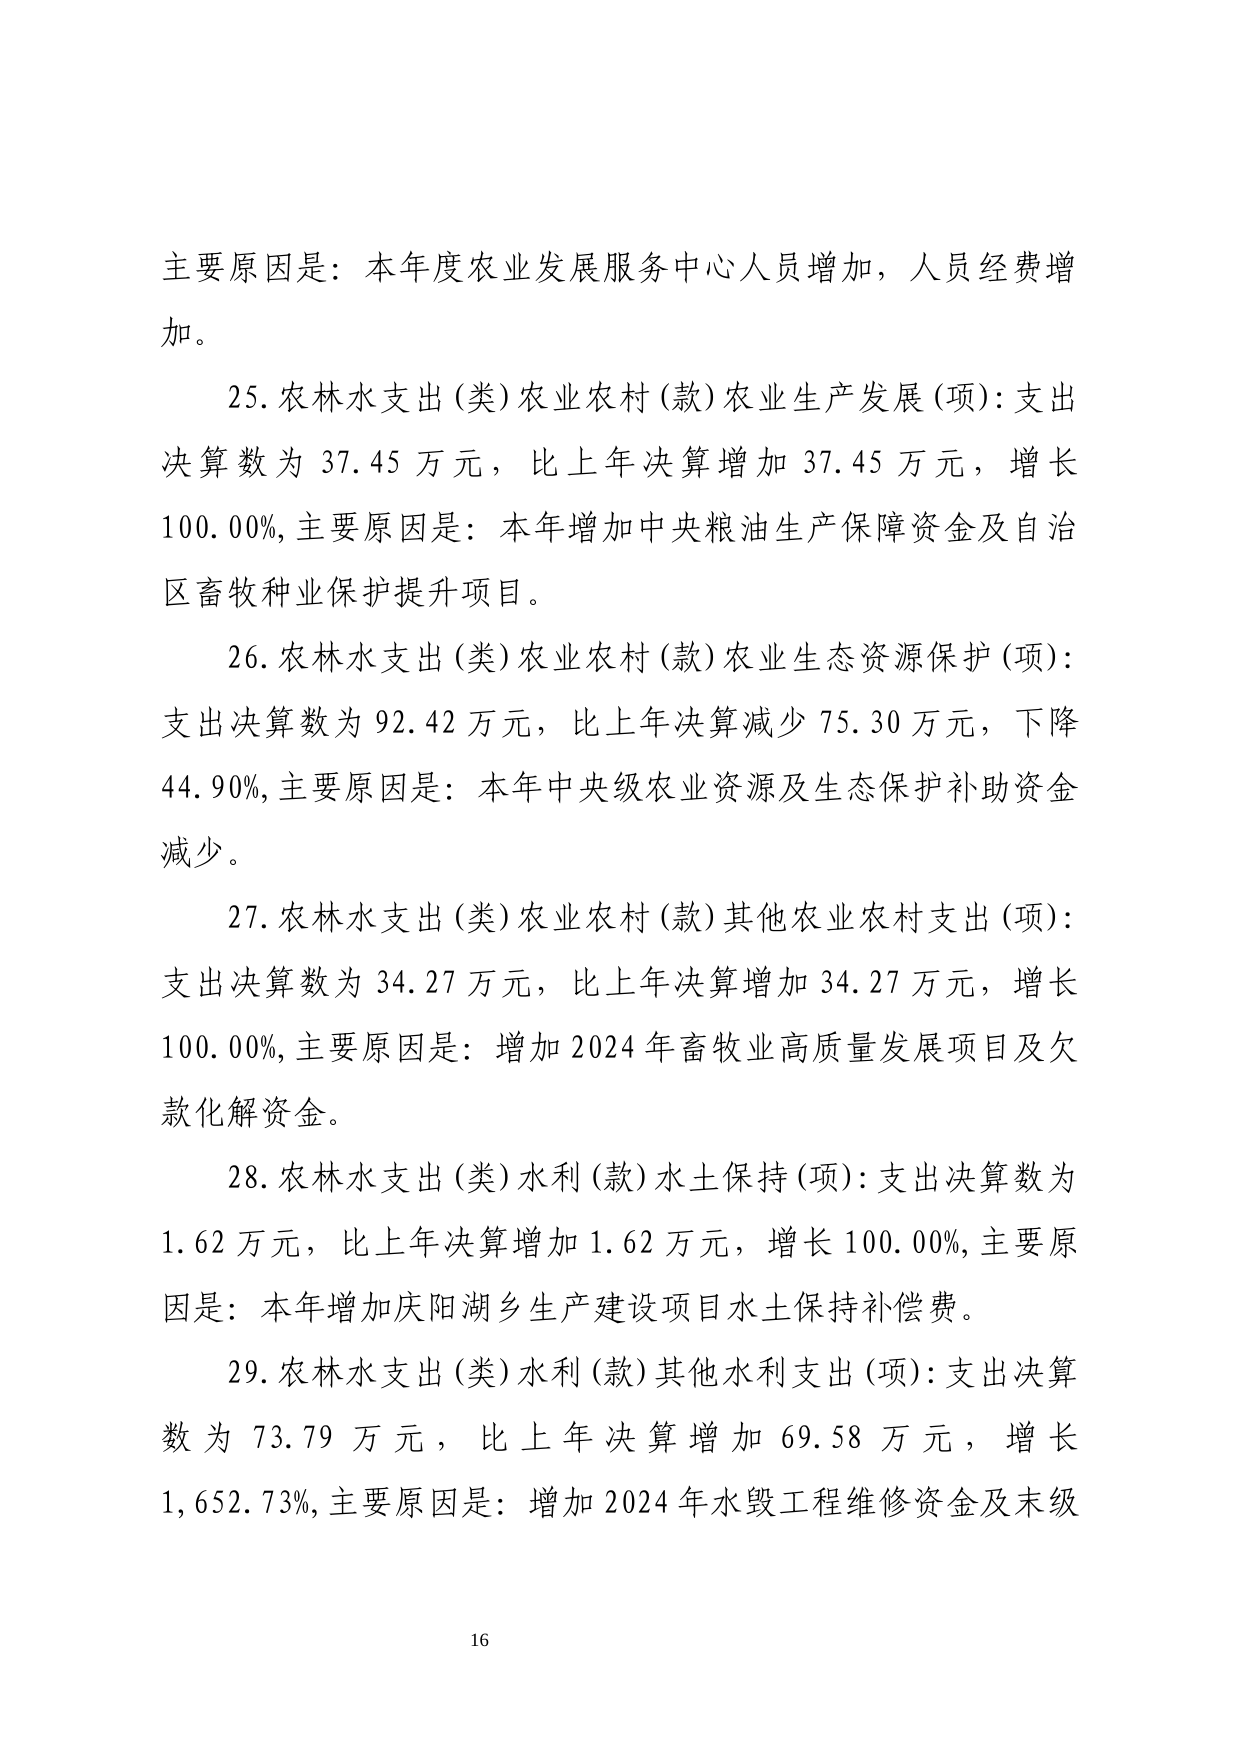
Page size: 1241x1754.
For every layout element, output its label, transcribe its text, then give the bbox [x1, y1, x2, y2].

text 25.农林水支出(类)农业农村(款)农业生产发展(项):支出决算数为37.45万元，比上年决算增加37.45万元，增长100.00%,主要原因是：本年增加中央粮油生产保障资金及自治区畜牧种业保护提升项目。 [159, 363, 1081, 623]
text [159, 233, 1081, 363]
text 26.农林水支出(类)农业农村(款)农业生态资源保护(项):支出决算数为92.42万元，比上年决算减少75.30万元，下降44.90%,主要原因是：本年中央级农业资源及生态保护补助资金减少。 [159, 623, 1081, 883]
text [159, 1338, 1081, 1533]
text 27.农林水支出(类)农业农村(款)其他农业农村支出(项):支出决算数为34.27万元，比上年决算增加34.27万元，增长100.00%,主要原因是：增加2024年畜牧业高质量发展项目及欠款化解资金。 [159, 883, 1081, 1143]
text 28.农林水支出(类)水利(款)水土保持(项):支出决算数为1.62万元，比上年决算增加1.62万元，增长100.00%,主要原因是：本年增加庆阳湖乡生产建设项目水土保持补偿费。 [159, 1143, 1081, 1338]
